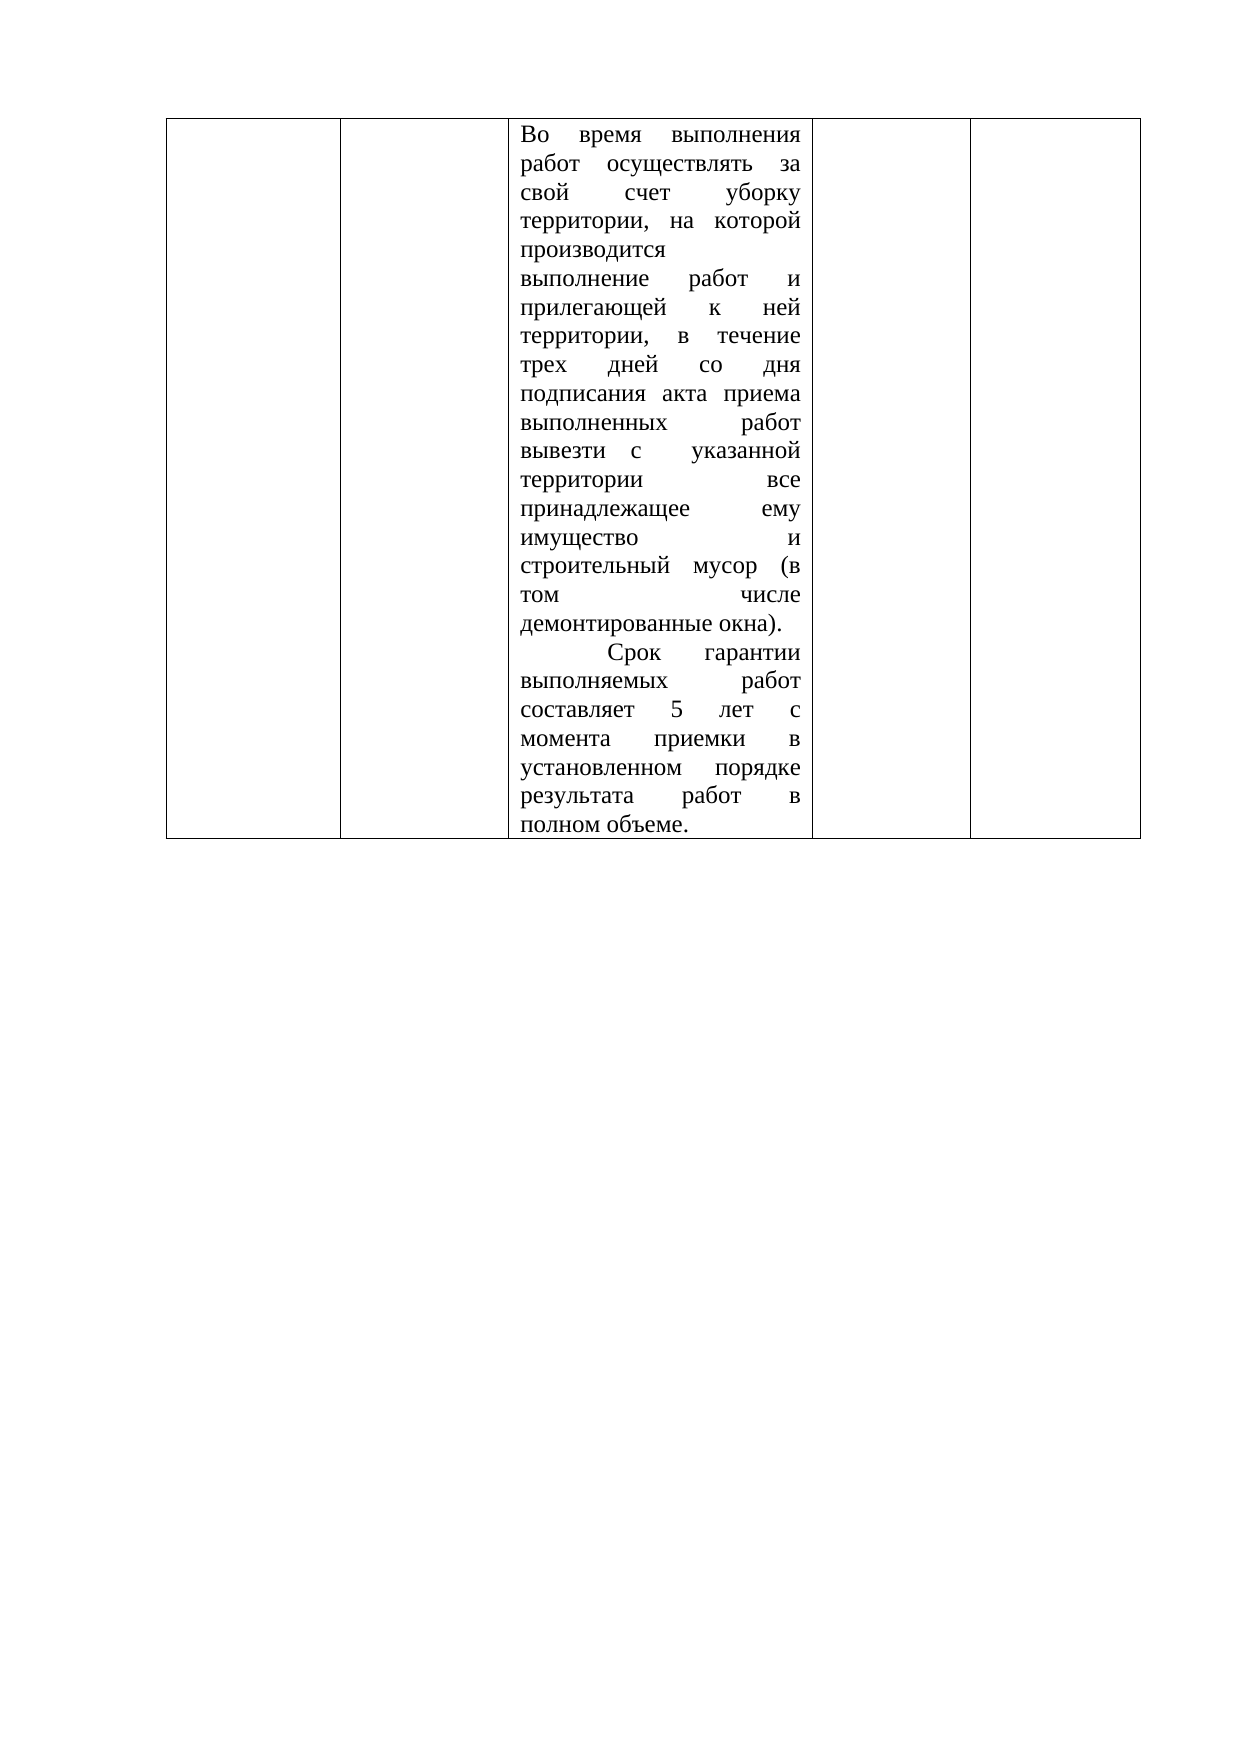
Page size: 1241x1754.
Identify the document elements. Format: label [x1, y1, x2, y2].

table_cell [509, 119, 812, 838]
table_cell [341, 119, 508, 838]
